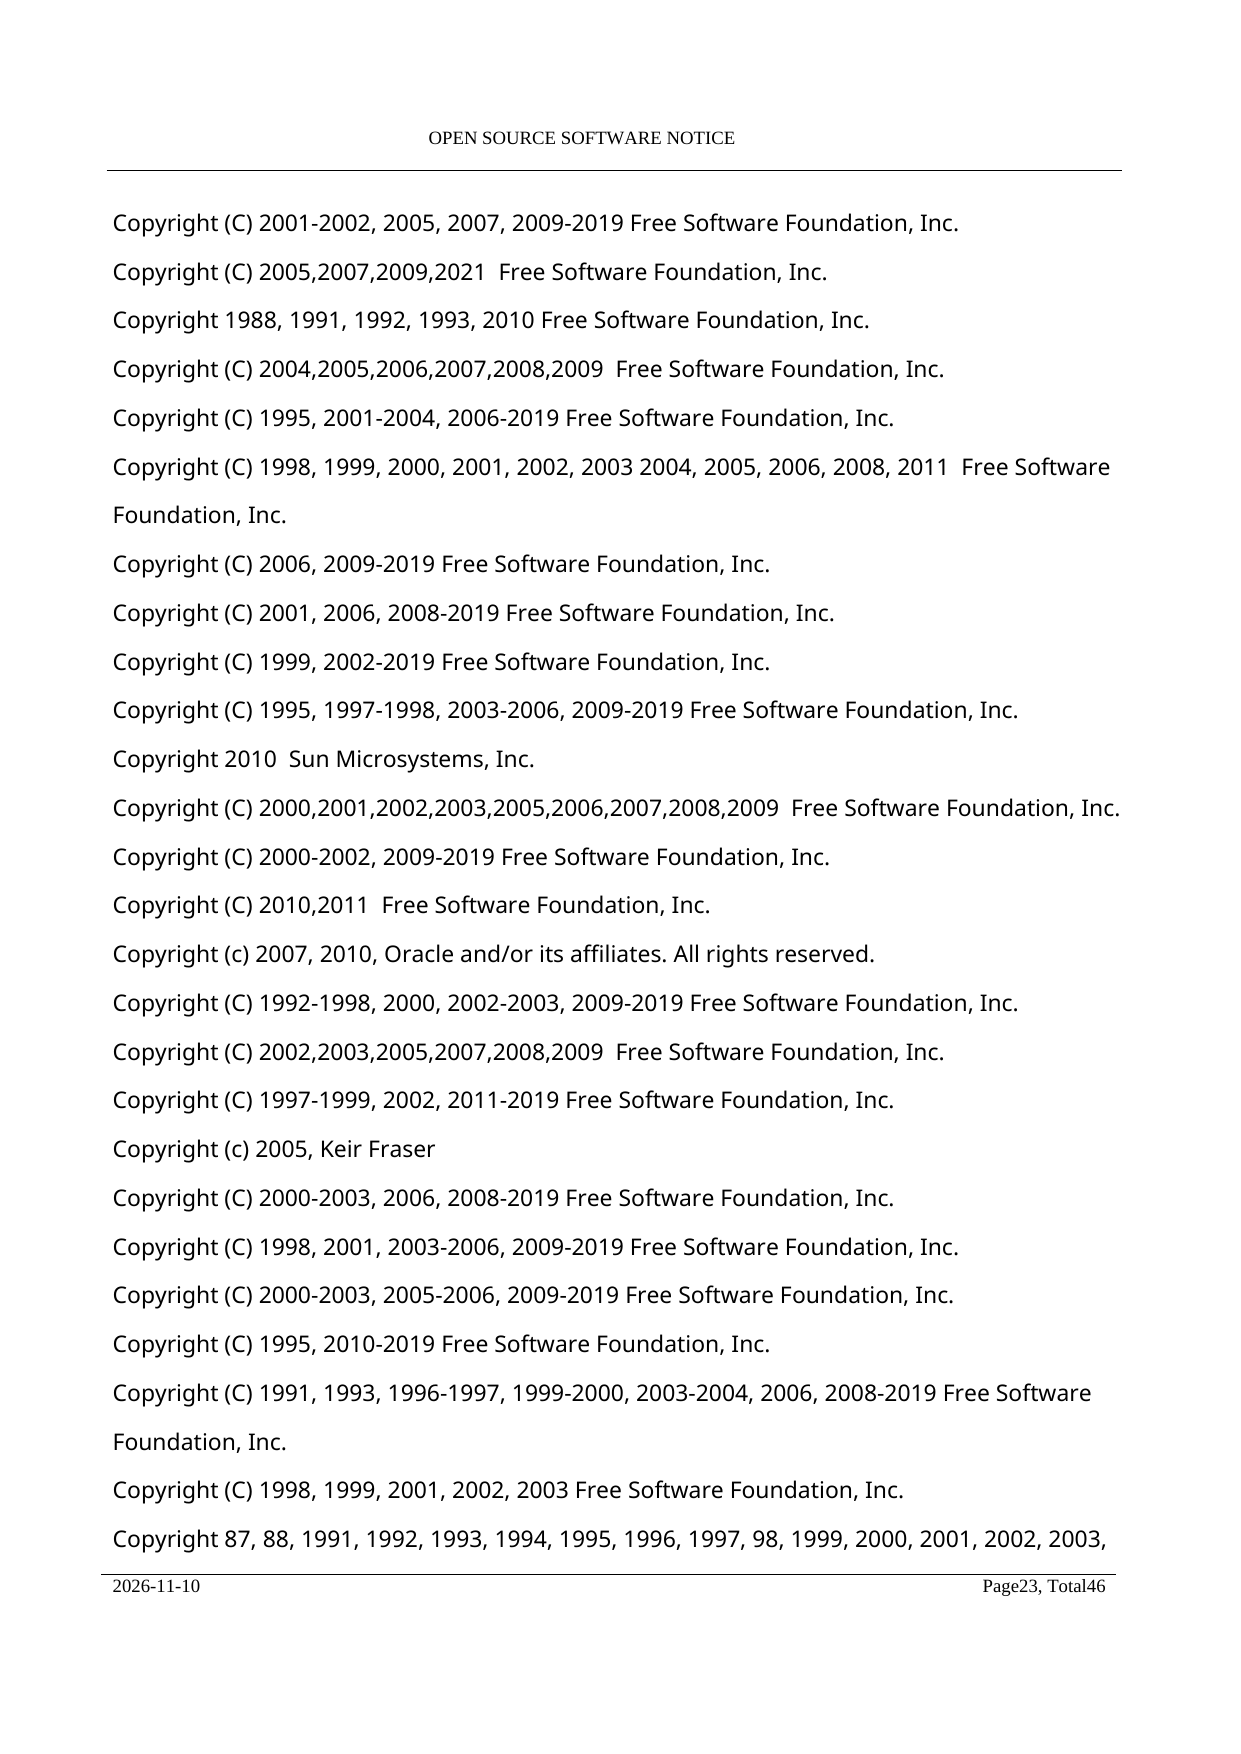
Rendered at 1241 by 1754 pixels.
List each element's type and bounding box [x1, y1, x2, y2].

text [112, 206, 1128, 1555]
